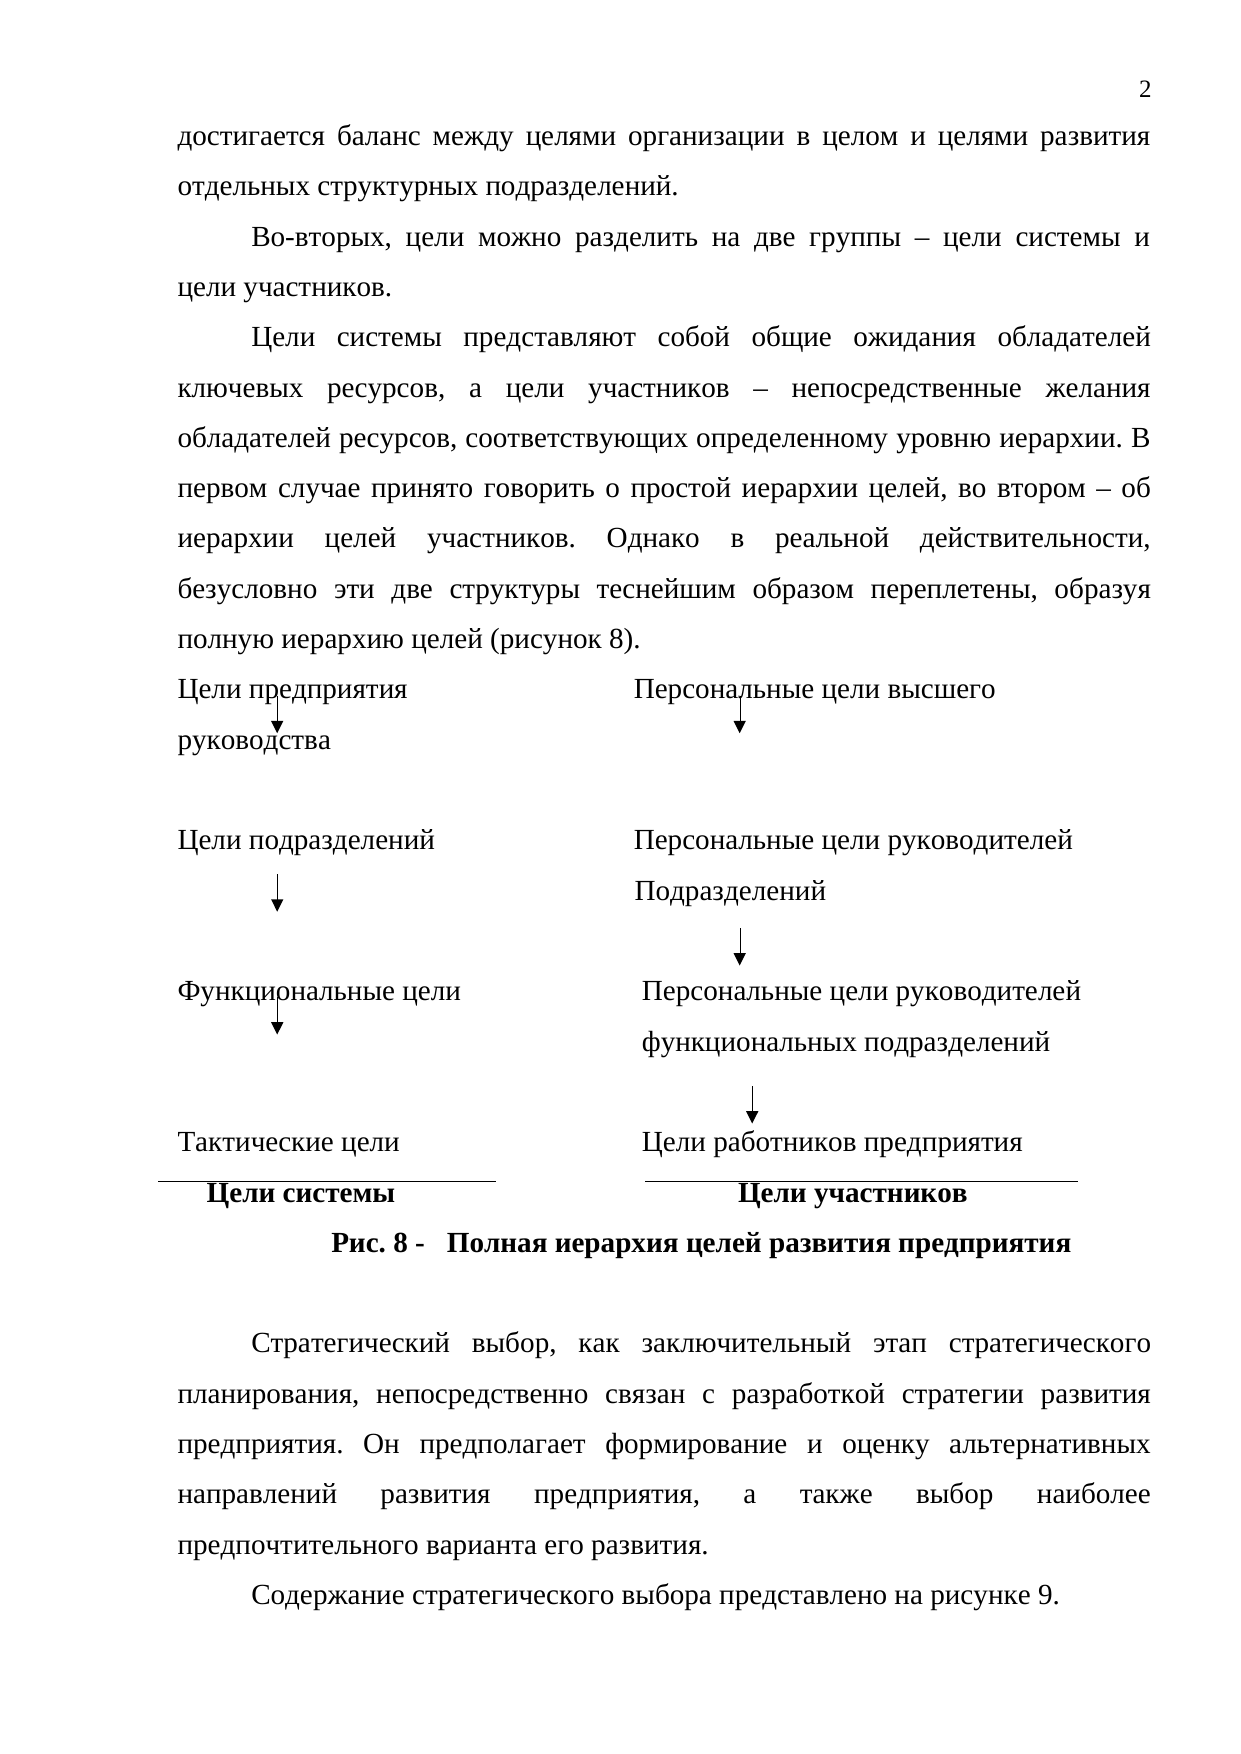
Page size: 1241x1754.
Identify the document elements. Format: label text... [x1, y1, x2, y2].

text Цели системы представляют собой общие ожидания обладателей ключевых ресурсов, а цели участников – непосредственные желания обладателей ресурсов, соответствующих определенному уровню иерархии. В первом случае принято говорить о простой иерархии целей, во втором – об иерархии целей участников. Однако в реальной действительности, безусловно эти две структуры теснейшим образом переплетены, образуя полную иерархию целей (рисунок 8). [177, 319, 1152, 655]
text Подразделений [177, 873, 1152, 906]
text Содержание стратегического выбора представлено на рисунке 9. [177, 1577, 1152, 1611]
text функциональных подразделений [177, 1024, 1152, 1057]
text Функциональные цели Персональные цели руководителей [177, 973, 1152, 1007]
text Цели предприятия Персональные цели высшего руководства [177, 672, 1152, 755]
text Цели системы Цели участников [177, 1175, 1152, 1208]
text Цели подразделений Персональные цели руководителей [177, 822, 1152, 856]
text Во-вторых, цели можно разделить на две группы – цели системы и цели участников. [177, 219, 1152, 303]
text Рис. 8 - Полная иерархия целей развития предприятия [177, 1225, 1152, 1258]
text Стратегический выбор, как заключительный этап стратегического планирования, непосредственно связан с разработкой стратегии развития предприятия. Он предполагает формирование и оценку альтернативных направлений развития предприятия, а также выбор наиболее предпочтительного варианта его развития. [177, 1326, 1152, 1560]
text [177, 118, 1152, 202]
text Тактические цели Цели работников предприятия [177, 1124, 1152, 1158]
